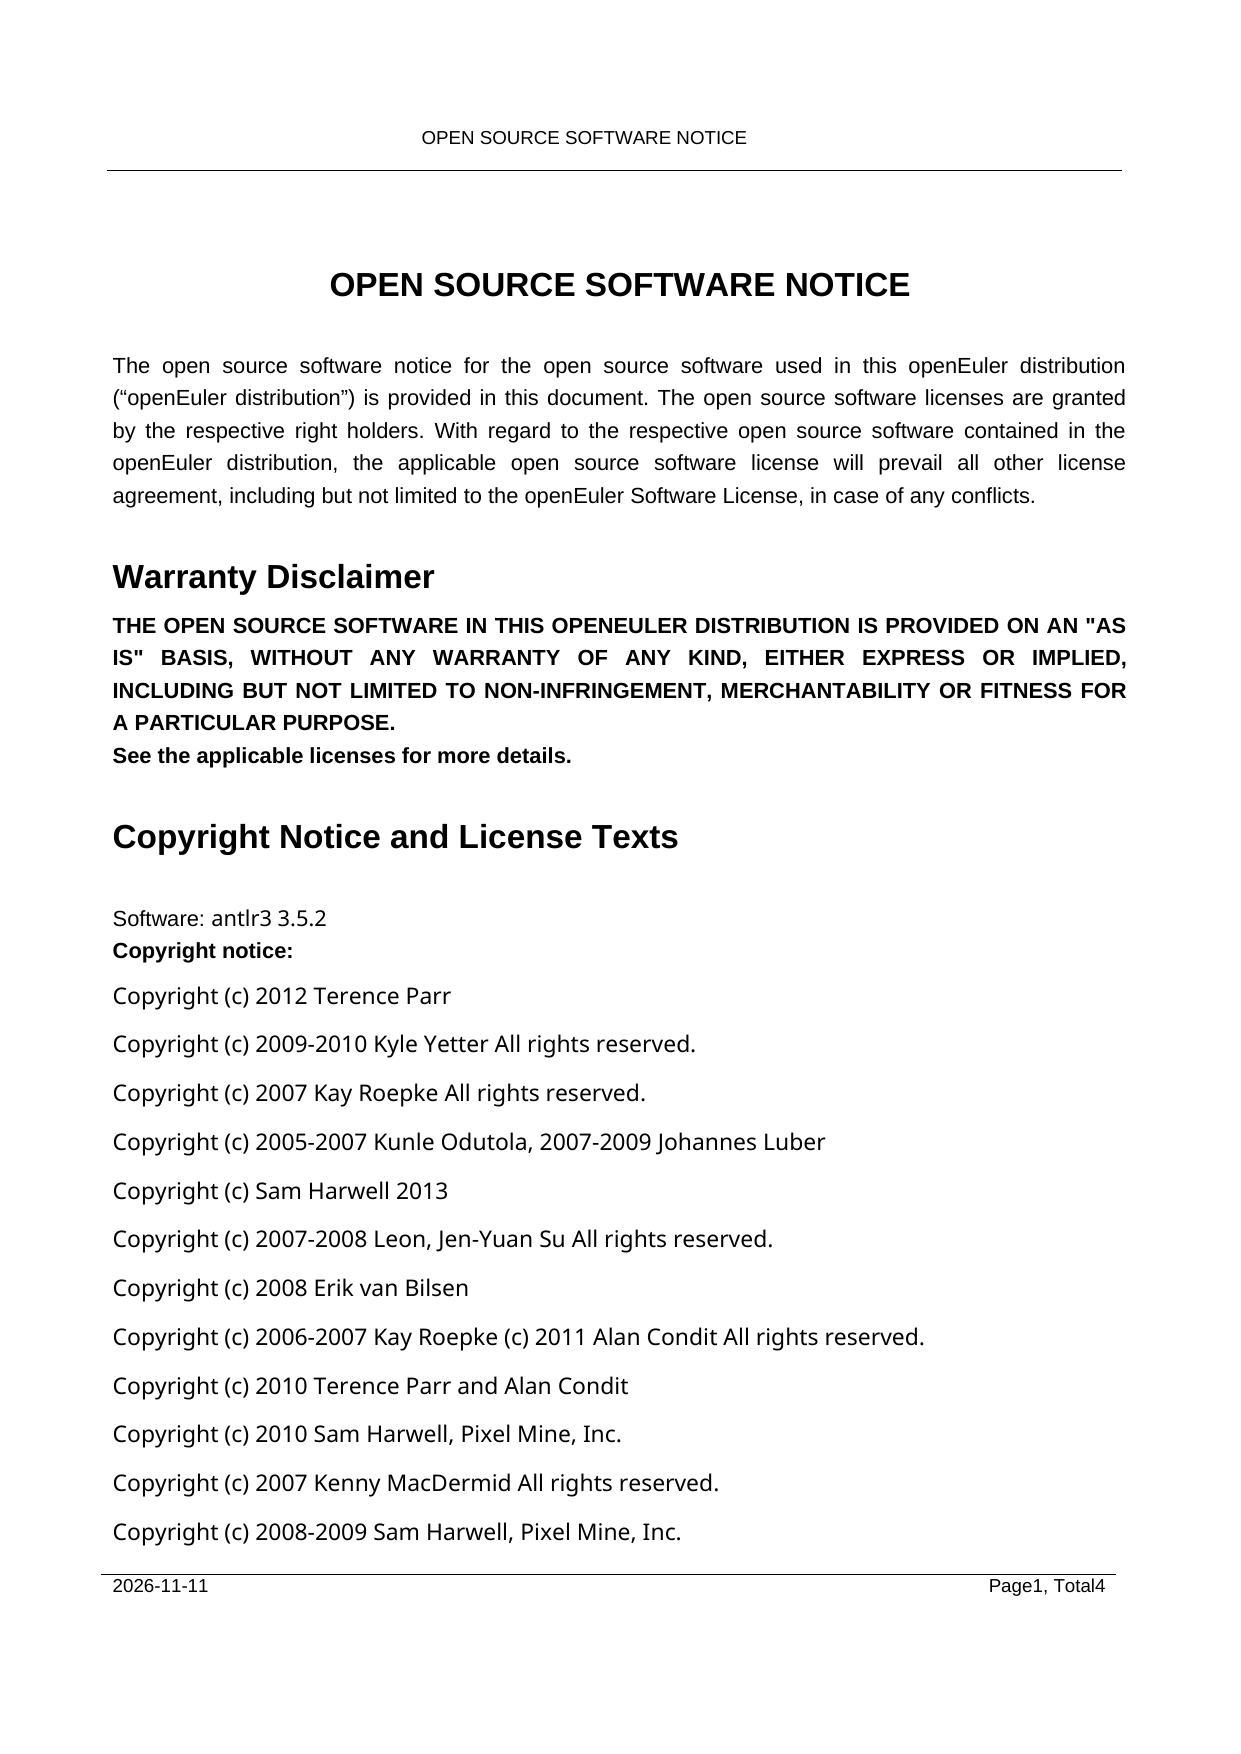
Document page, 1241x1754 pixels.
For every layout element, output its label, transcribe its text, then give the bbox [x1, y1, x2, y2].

text Copyright Notice and License Texts [112, 804, 1128, 869]
text THE OPEN SOURCE SOFTWARE IN THIS OPENEULER DISTRIBUTION IS PROVIDED ON AN "AS IS" BASIS, WITHOUT ANY WARRANTY OF ANY KIND, EITHER EXPRESS OR IMPLIED, INCLUDING BUT NOT LIMITED TO NON-INFRINGEMENT, MERCHANTABILITY OR FITNESS FOR A PARTICULAR PURPOSE. See the applicable licenses for more details. [112, 609, 1128, 771]
text Software: antlr3 3.5.2 [112, 901, 1128, 934]
text Warranty Disclaimer [112, 544, 1128, 609]
text Copyright notice: [112, 934, 1128, 966]
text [112, 979, 1128, 1548]
text OPEN SOURCE SOFTWARE NOTICE [112, 251, 1128, 316]
text The open source software notice for the open source software used in this openEuler distribution (“openEuler distribution”) is provided in this document. The open source software licenses are granted by the respective right holders. With regard to the respective open source software contained in the openEuler distribution, the applicable open source software license will prevail all other license agreement, including but not limited to the openEuler Software License, in case of any conflicts. [112, 349, 1128, 511]
